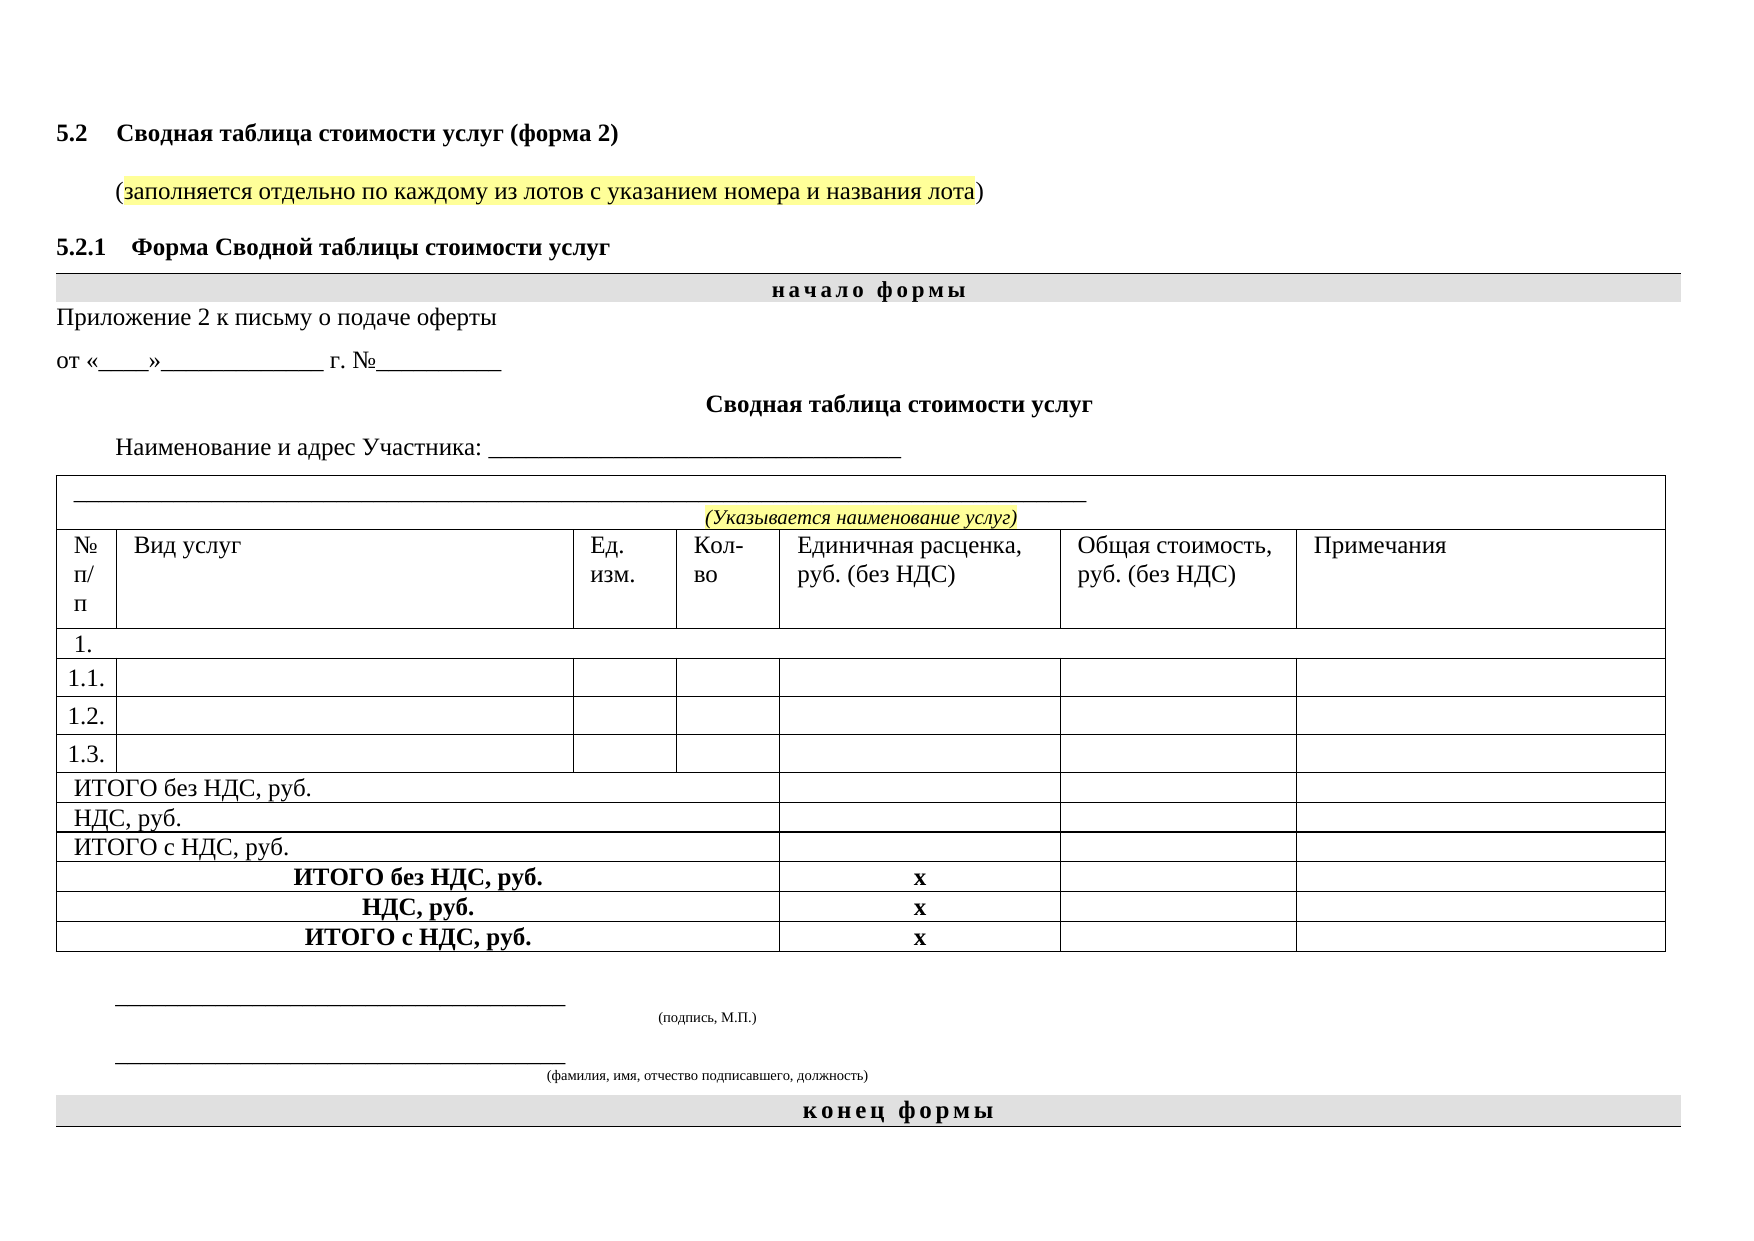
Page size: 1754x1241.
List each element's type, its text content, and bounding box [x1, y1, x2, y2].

table_cell [1061, 922, 1296, 951]
table_cell [1297, 735, 1665, 772]
table_cell [1297, 659, 1665, 696]
table_cell [1061, 892, 1296, 921]
table_cell [1061, 697, 1296, 734]
table_cell [1061, 773, 1296, 802]
table_cell [57, 659, 116, 696]
text (подпись, М.П.) [56, 1009, 1299, 1038]
table_cell [574, 697, 676, 734]
table_cell [677, 735, 779, 772]
table_cell [57, 697, 116, 734]
table_header _________________________________________________________________________________ (Указывается наименование услуг) [57, 476, 1665, 529]
table_cell НДС, руб. [57, 803, 779, 831]
text начало формы [56, 274, 1681, 302]
table_cell [574, 659, 676, 696]
table_cell [780, 833, 1060, 861]
table_cell [117, 735, 573, 772]
table_cell [1061, 803, 1296, 831]
table_cell [1297, 803, 1665, 831]
table_cell ИТОГО с НДС, руб. [57, 833, 779, 861]
table_cell [1297, 922, 1665, 951]
table_cell Кол-во [677, 530, 779, 628]
table_cell Ед. изм. [574, 530, 676, 628]
table_cell х [780, 892, 1060, 921]
table_cell х [780, 922, 1060, 951]
text Сводная таблица стоимости услуг [56, 389, 1683, 417]
text (заполняется отдельно по каждому из лотов с указанием номера и названия лота) [975, 176, 1683, 205]
table_cell [1297, 773, 1665, 802]
text (фамилия, имя, отчество подписавшего, должность) [56, 1067, 1299, 1095]
table_cell ИТОГО без НДС, руб. [57, 773, 779, 802]
text Наименование и адрес Участника: _________________________________ [56, 432, 1683, 461]
table_cell х [780, 862, 1060, 891]
table_cell [1061, 659, 1296, 696]
table_cell [780, 697, 1060, 734]
table_cell [1061, 833, 1296, 861]
table_cell [1297, 697, 1665, 734]
subtitle Сводная таблица стоимости услуг (форма 2) [56, 118, 1683, 147]
table_cell [57, 629, 1665, 657]
table_cell [677, 697, 779, 734]
table_cell [117, 697, 573, 734]
table_cell [780, 803, 1060, 831]
text Приложение 2 к письму о подаче оферты [56, 302, 1683, 331]
table_cell [1297, 833, 1665, 861]
table_cell Примечания [1297, 530, 1665, 628]
text конец формы [56, 1095, 1681, 1126]
table_cell [780, 659, 1060, 696]
table_cell [1297, 892, 1665, 921]
text ____________________________________ [56, 1038, 1683, 1067]
table_cell Общая стоимость, руб. (без НДС) [1061, 530, 1296, 628]
table_cell [677, 659, 779, 696]
table_cell [780, 773, 1060, 802]
table_cell [1061, 735, 1296, 772]
text от «____»_____________ г. №__________ [56, 346, 1683, 374]
subtitle Форма Сводной таблицы стоимости услуг [56, 232, 1683, 260]
table_cell № п/п [57, 530, 116, 628]
text ____________________________________ [56, 980, 1683, 1009]
table_cell [117, 659, 573, 696]
table_cell НДС, руб. [57, 892, 779, 921]
table_cell Вид услуг [117, 530, 573, 628]
table_cell ИТОГО с НДС, руб. [57, 922, 779, 951]
table_cell [1297, 862, 1665, 891]
table_cell [1061, 862, 1296, 891]
table_cell [57, 735, 116, 772]
table_cell [780, 735, 1060, 772]
table_cell ИТОГО без НДС, руб. [57, 862, 779, 891]
table_cell [574, 735, 676, 772]
table_cell Единичная расценка, руб. (без НДС) [780, 530, 1060, 628]
